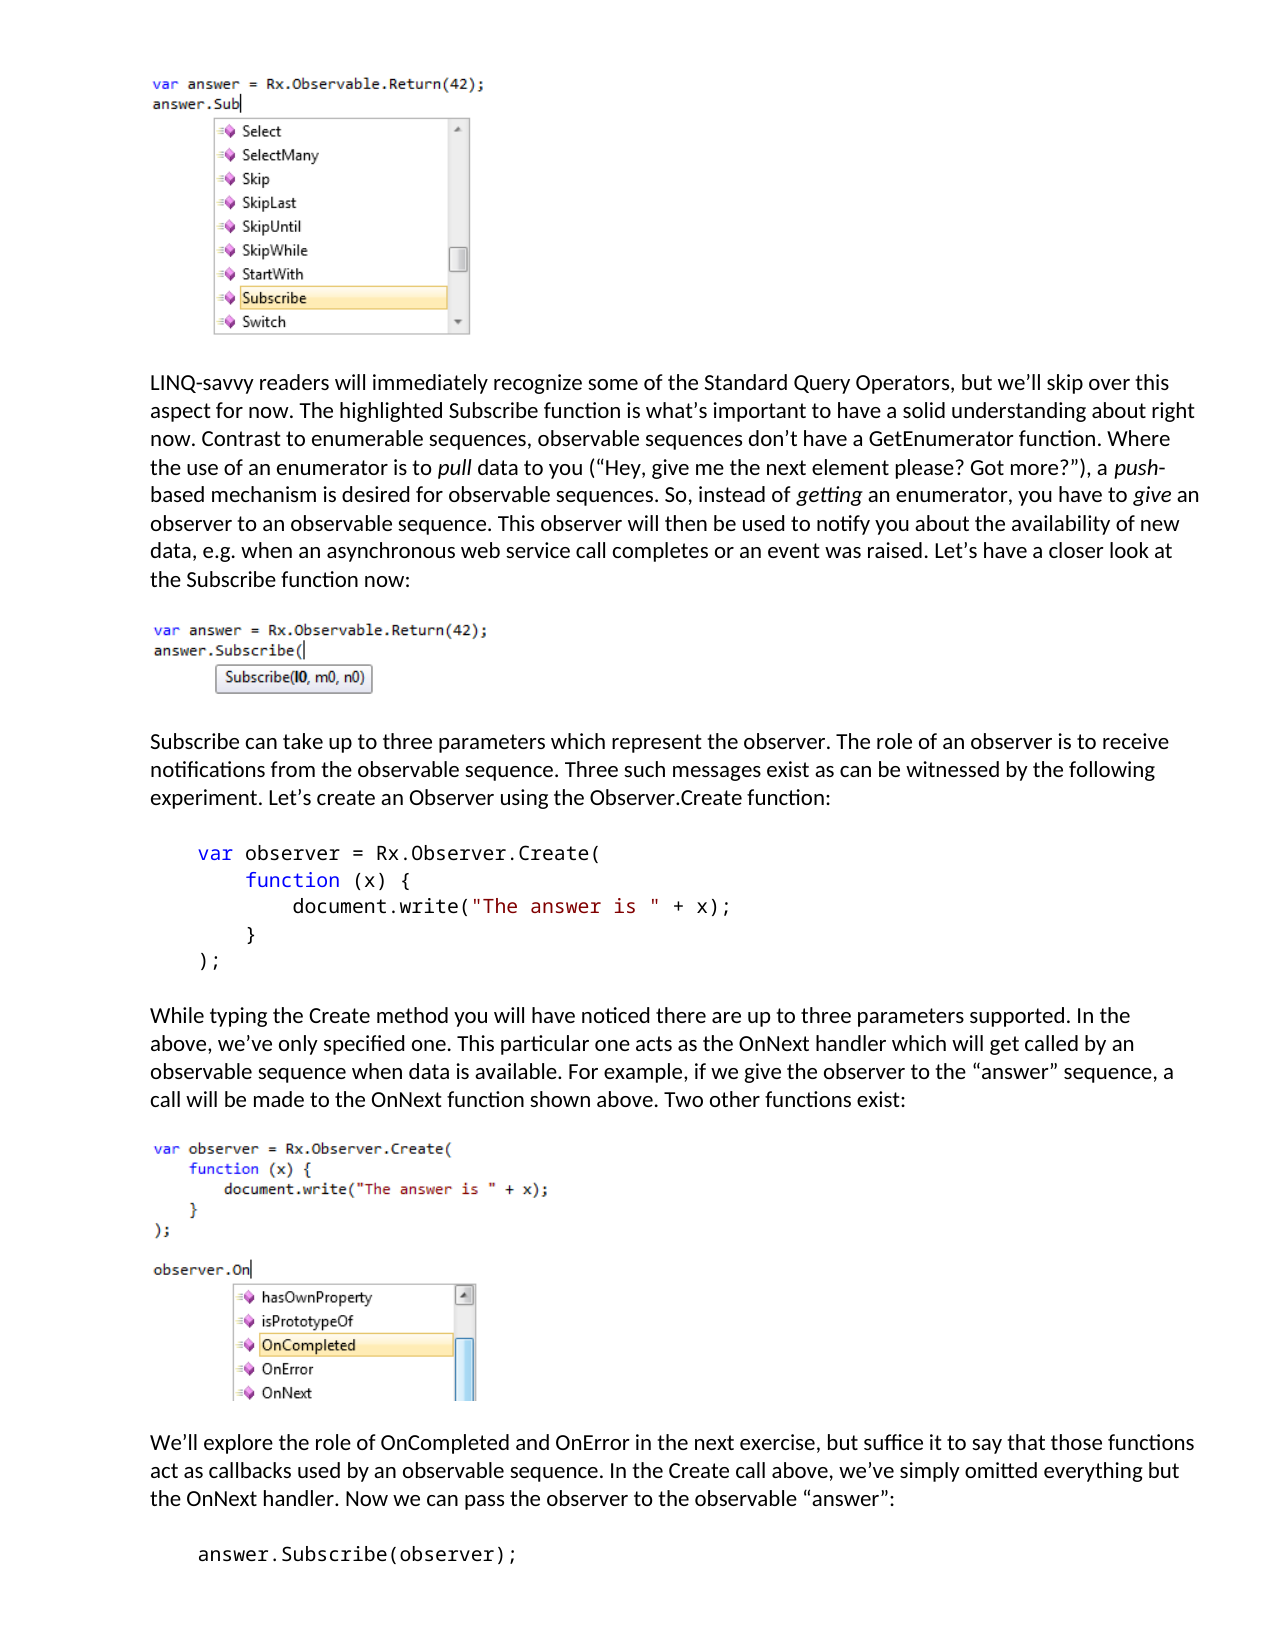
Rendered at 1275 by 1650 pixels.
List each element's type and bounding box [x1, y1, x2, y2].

picture [150, 1140, 548, 1401]
picture [150, 75, 483, 341]
list [112, 75, 1200, 1567]
picture [150, 620, 491, 699]
